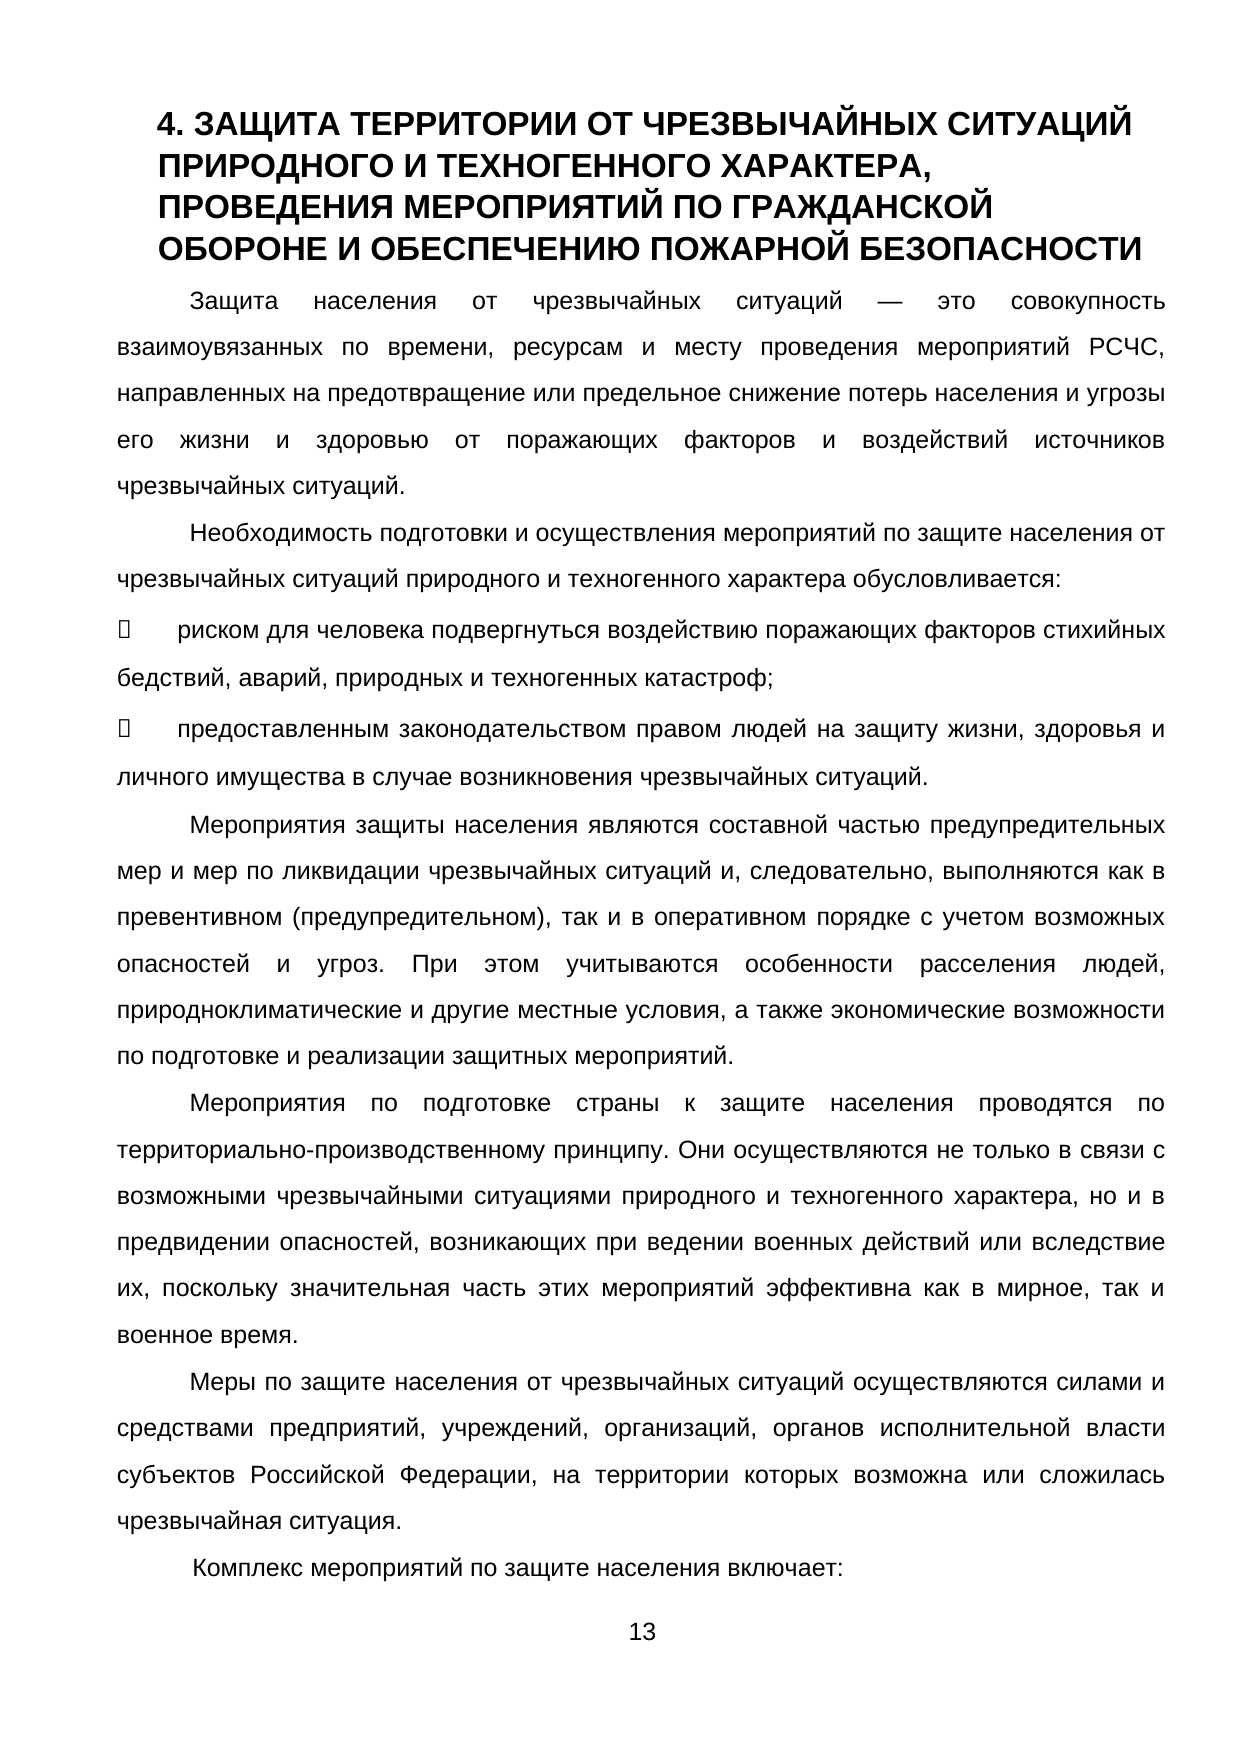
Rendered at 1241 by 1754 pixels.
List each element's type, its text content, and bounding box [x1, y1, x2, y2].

text Меры по защите населения от чрезвычайных ситуаций осуществляются силами и средствами предприятий, учреждений, организаций, органов исполнительной власти субъектов Российской Федерации, на территории которых возможна или сложилась чрезвычайная ситуация. [117, 1367, 1167, 1534]
subtitle 4. ЗАЩИТА ТЕРРИТОРИИ ОТ ЧРЕЗВЫЧАЙНЫХ СИТУАЦИЙ ПРИРОДНОГО И ТЕХНОГЕННОГО ХАРАКТЕРА, ПРОВЕДЕНИЯ МЕРОПРИЯТИЙ ПО ГРАЖДАНСКОЙ ОБОРОНЕ И ОБЕСПЕЧЕНИЮ ПОЖАРНОЙ БЕЗОПАСНОСТИ [157, 104, 1167, 267]
text Мероприятия по подготовке страны к защите населения проводятся по территориально-производственному принципу. Они осуществляются не только в связи с возможными чрезвычайными ситуациями природного и техногенного характера, но и в предвидении опасностей, возникающих при ведении военных действий или вследствие их, поскольку значительная часть этих мероприятий эффективна как в мирное, так и военное время. [117, 1088, 1167, 1348]
text Комплекс мероприятий по защите населения включает: [192, 1553, 1167, 1582]
list риском для человека подвергнуться воздействию поражающих факторов стихийных бедствий, аварий, природных и техногенных катастроф; [117, 612, 1167, 692]
list предоставленным законодательством правом людей на защиту жизни, здоровья и личного имущества в случае возникновения чрезвычайных ситуаций. [117, 711, 1167, 791]
text Мероприятия защиты населения являются составной частью предупредительных мер и мер по ликвидации чрезвычайных ситуаций и, следовательно, выполняются как в превентивном (предупредительном), так и в оперативном порядке с учетом возможных опасностей и угроз. При этом учитываются особенности расселения людей, природноклиматические и другие местные условия, а также экономические возможности по подготовке и реализации защитных мероприятий. [117, 810, 1167, 1070]
text Защита населения от чрезвычайных ситуаций — это совокупность взаимоувязанных по времени, ресурсам и месту проведения мероприятий РСЧС, направленных на предотвращение или предельное снижение потерь населения и угрозы его жизни и здоровью от поражающих факторов и воздействий источников чрезвычайных ситуаций. [117, 286, 1167, 499]
text Необходимость подготовки и осуществления мероприятий по защите населения от чрезвычайных ситуаций природного и техногенного характера обусловливается: [117, 518, 1167, 593]
